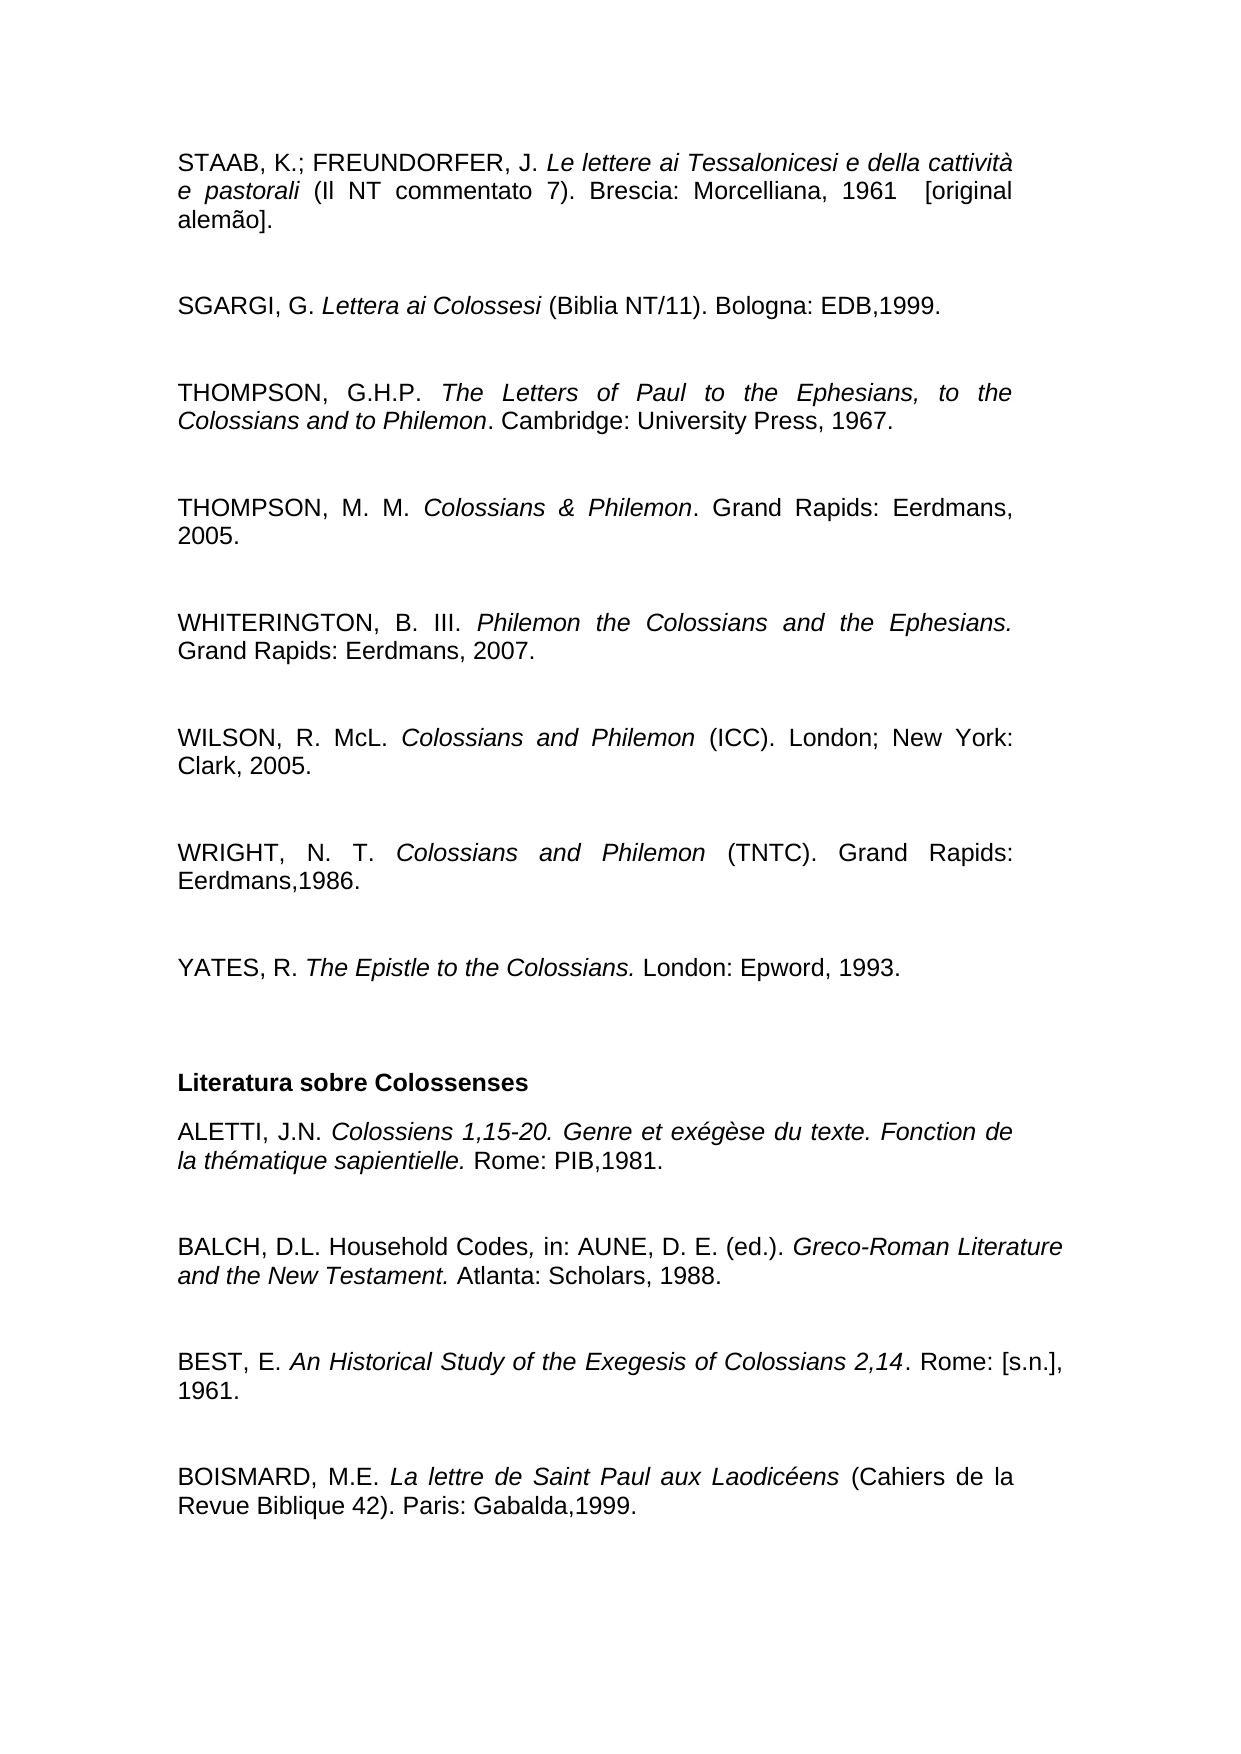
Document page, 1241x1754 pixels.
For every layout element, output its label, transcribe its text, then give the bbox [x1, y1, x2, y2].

text BEST, E. An Historical Study of the Exegesis of Colossians 2,14. Rome: [s.n.], 1961. [177, 1347, 1063, 1405]
text SGARGI, G. Lettera ai Colossesi (Biblia NT/11). Bologna: EDB,1999. [177, 291, 1014, 320]
text THOMPSON, G.H.P. The Letters of Paul to the Ephesians, to the Colossians and to Philemon. Cambridge: University Press, 1967. [177, 378, 1014, 435]
text ALETTI, J.N. Colossiens 1,15-20. Genre et exégèse du texte. Fonction de la thématique sapientielle. Rome: PIB,1981. [177, 1117, 1014, 1175]
text WRIGHT, N. T. Colossians and Philemon (TNTC). Grand Rapids: Eerdmans,1986. [177, 838, 1014, 895]
text STAAB, K.; FREUNDORFER, J. Le lettere ai Tessalonicesi e della cattività e pastorali (Il NT commentato 7). Brescia: Morcelliana, 1961 [original alemão]. [177, 148, 1014, 234]
text BOISMARD, M.E. La lettre de Saint Paul aux Laodicéens (Cahiers de la Revue Biblique 42). Paris: Gabalda,1999. [177, 1462, 1014, 1520]
text THOMPSON, M. M. Colossians & Philemon. Grand Rapids: Eerdmans, 2005. [177, 493, 1014, 550]
text Literatura sobre Colossenses [177, 1068, 1014, 1096]
text BALCH, D.L. Household Codes, in: AUNE, D. E. (ed.). Greco-Roman Literature and the New Testament. Atlanta: Scholars, 1988. [177, 1232, 1063, 1290]
text YATES, R. The Epistle to the Colossians. London: Epword, 1993. [177, 953, 1014, 981]
text WILSON, R. McL. Colossians and Philemon (ICC). London; New York: Clark, 2005. [177, 723, 1014, 780]
text WHITERINGTON, B. III. Philemon the Colossians and the Ephesians. Grand Rapids: Eerdmans, 2007. [177, 608, 1014, 665]
